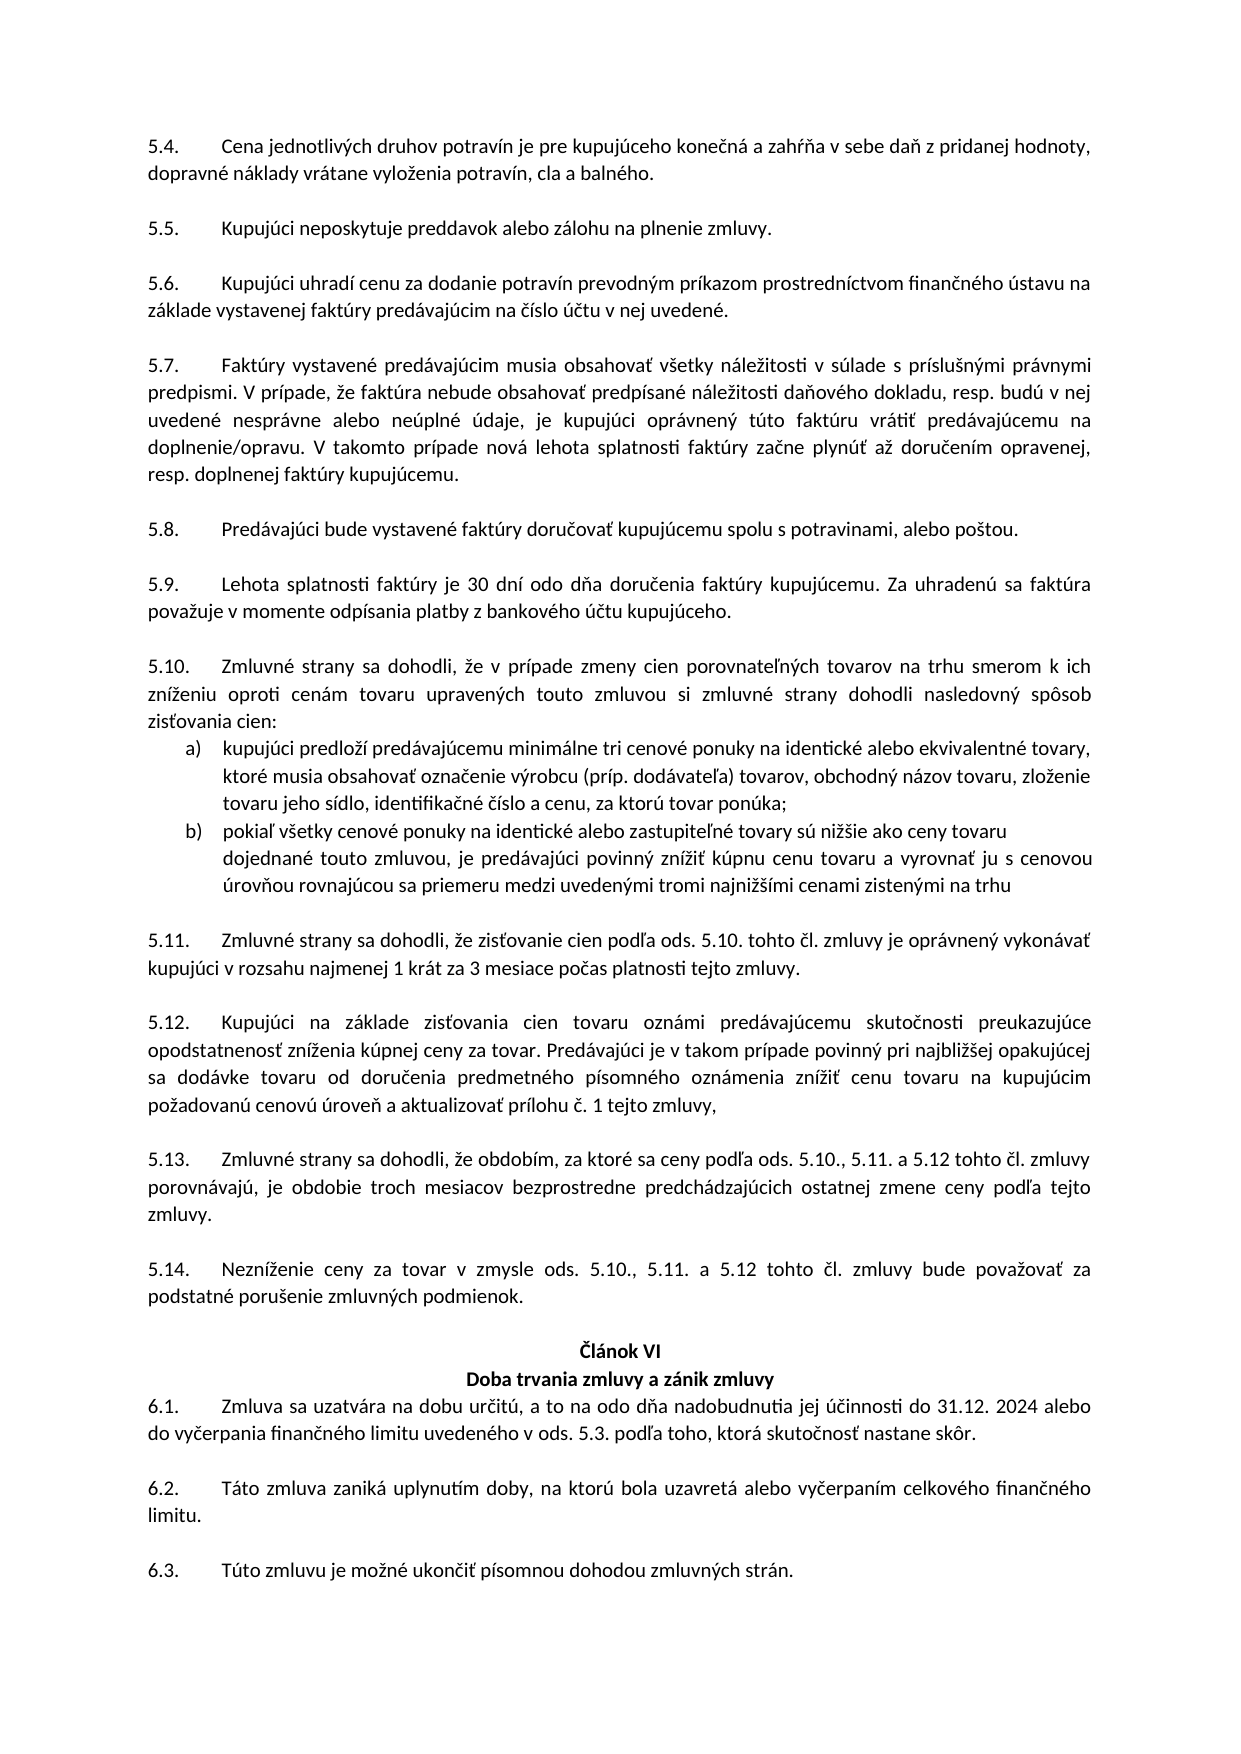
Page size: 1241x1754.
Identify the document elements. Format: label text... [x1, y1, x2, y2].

list Zmluvné strany sa dohodli, že v prípade zmeny cien porovnateľných tovarov na trhu smerom k ich zníženiu oproti cenám tovaru upravených touto zmluvou si zmluvné strany dohodli nasledovný spôsob zisťovania cien: [148, 653, 1093, 734]
list Lehota splatnosti faktúry je 30 dní odo dňa doručenia faktúry kupujúcemu. Za uhradenú sa faktúra považuje v momente odpísania platby z bankového účtu kupujúceho. [148, 571, 1093, 624]
list Faktúry vystavené predávajúcim musia obsahovať všetky náležitosti v súlade s príslušnými právnymi predpismi. V prípade, že faktúra nebude obsahovať predpísané náležitosti daňového dokladu, resp. budú v nej uvedené nesprávne alebo neúplné údaje, je kupujúci oprávnený túto faktúru vrátiť predávajúcemu na doplnenie/opravu. V takomto prípade nová lehota splatnosti faktúry začne plynúť až doručením opravenej, resp. doplnenej faktúry kupujúcemu. [148, 352, 1093, 487]
list Doba trvania zmluvy a zánik zmluvy [148, 1366, 1093, 1391]
list Zmluvné strany sa dohodli, že zisťovanie cien podľa ods. 5.10. tohto čl. zmluvy je oprávnený vykonávať kupujúci v rozsahu najmenej 1 krát za 3 mesiace počas platnosti tejto zmluvy. [148, 927, 1093, 980]
list Článok VI [148, 1338, 1093, 1364]
list Túto zmluvu je možné ukončiť písomnou dohodou zmluvných strán. [148, 1557, 1093, 1583]
list kupujúci predloží predávajúcemu minimálne tri cenové ponuky na identické alebo ekvivalentné tovary, ktoré musia obsahovať označenie výrobcu (príp. dodávateľa) tovarov, obchodný názov tovaru, zloženie tovaru jeho sídlo, identifikačné číslo a cenu, za ktorú tovar ponúka; [185, 736, 1093, 816]
list Cena jednotlivých druhov potravín je pre kupujúceho konečná a zahŕňa v sebe daň z pridanej hodnoty, dopravné náklady vrátane vyloženia potravín, cla a balného. [148, 133, 1093, 186]
list Kupujúci na základe zisťovania cien tovaru oznámi predávajúcemu skutočnosti preukazujúce opodstatnenosť zníženia kúpnej ceny za tovar. Predávajúci je v takom prípade povinný pri najbližšej opakujúcej sa dodávke tovaru od doručenia predmetného písomného oznámenia znížiť cenu tovaru na kupujúcim požadovanú cenovú úroveň a aktualizovať prílohu č. 1 tejto zmluvy, [148, 1009, 1093, 1117]
list Zmluvné strany sa dohodli, že obdobím, za ktoré sa ceny podľa ods. 5.10., 5.11. a 5.12 tohto čl. zmluvy porovnávajú, je obdobie troch mesiacov bezprostredne predchádzajúcich ostatnej zmene ceny podľa tejto zmluvy. [148, 1147, 1093, 1227]
list Kupujúci neposkytuje preddavok alebo zálohu na plnenie zmluvy. [148, 215, 1093, 241]
list Táto zmluva zaniká uplynutím doby, na ktorú bola uzavretá alebo vyčerpaním celkového finančného limitu. [148, 1475, 1093, 1528]
list Zmluva sa uzatvára na dobu určitú, a to na odo dňa nadobudnutia jej účinnosti do 31.12. 2024 alebo do vyčerpania finančného limitu uvedeného v ods. 5.3. podľa toho, ktorá skutočnosť nastane skôr. [148, 1393, 1093, 1446]
list Kupujúci uhradí cenu za dodanie potravín prevodným príkazom prostredníctvom finančného ústavu na základe vystavenej faktúry predávajúcim na číslo účtu v nej uvedené. [148, 270, 1093, 323]
list dojednané touto zmluvou, je predávajúci povinný znížiť kúpnu cenu tovaru a vyrovnať ju s cenovou úrovňou rovnajúcou sa priemeru medzi uvedenými tromi najnižšími cenami zistenými na trhu [223, 845, 1093, 898]
list pokiaľ všetky cenové ponuky na identické alebo zastupiteľné tovary sú nižšie ako ceny tovaru [185, 818, 1093, 843]
list Nezníženie ceny za tovar v zmysle ods. 5.10., 5.11. a 5.12 tohto čl. zmluvy bude považovať za podstatné porušenie zmluvných podmienok. [148, 1256, 1093, 1309]
list Predávajúci bude vystavené faktúry doručovať kupujúcemu spolu s potravinami, alebo poštou. [148, 516, 1093, 542]
